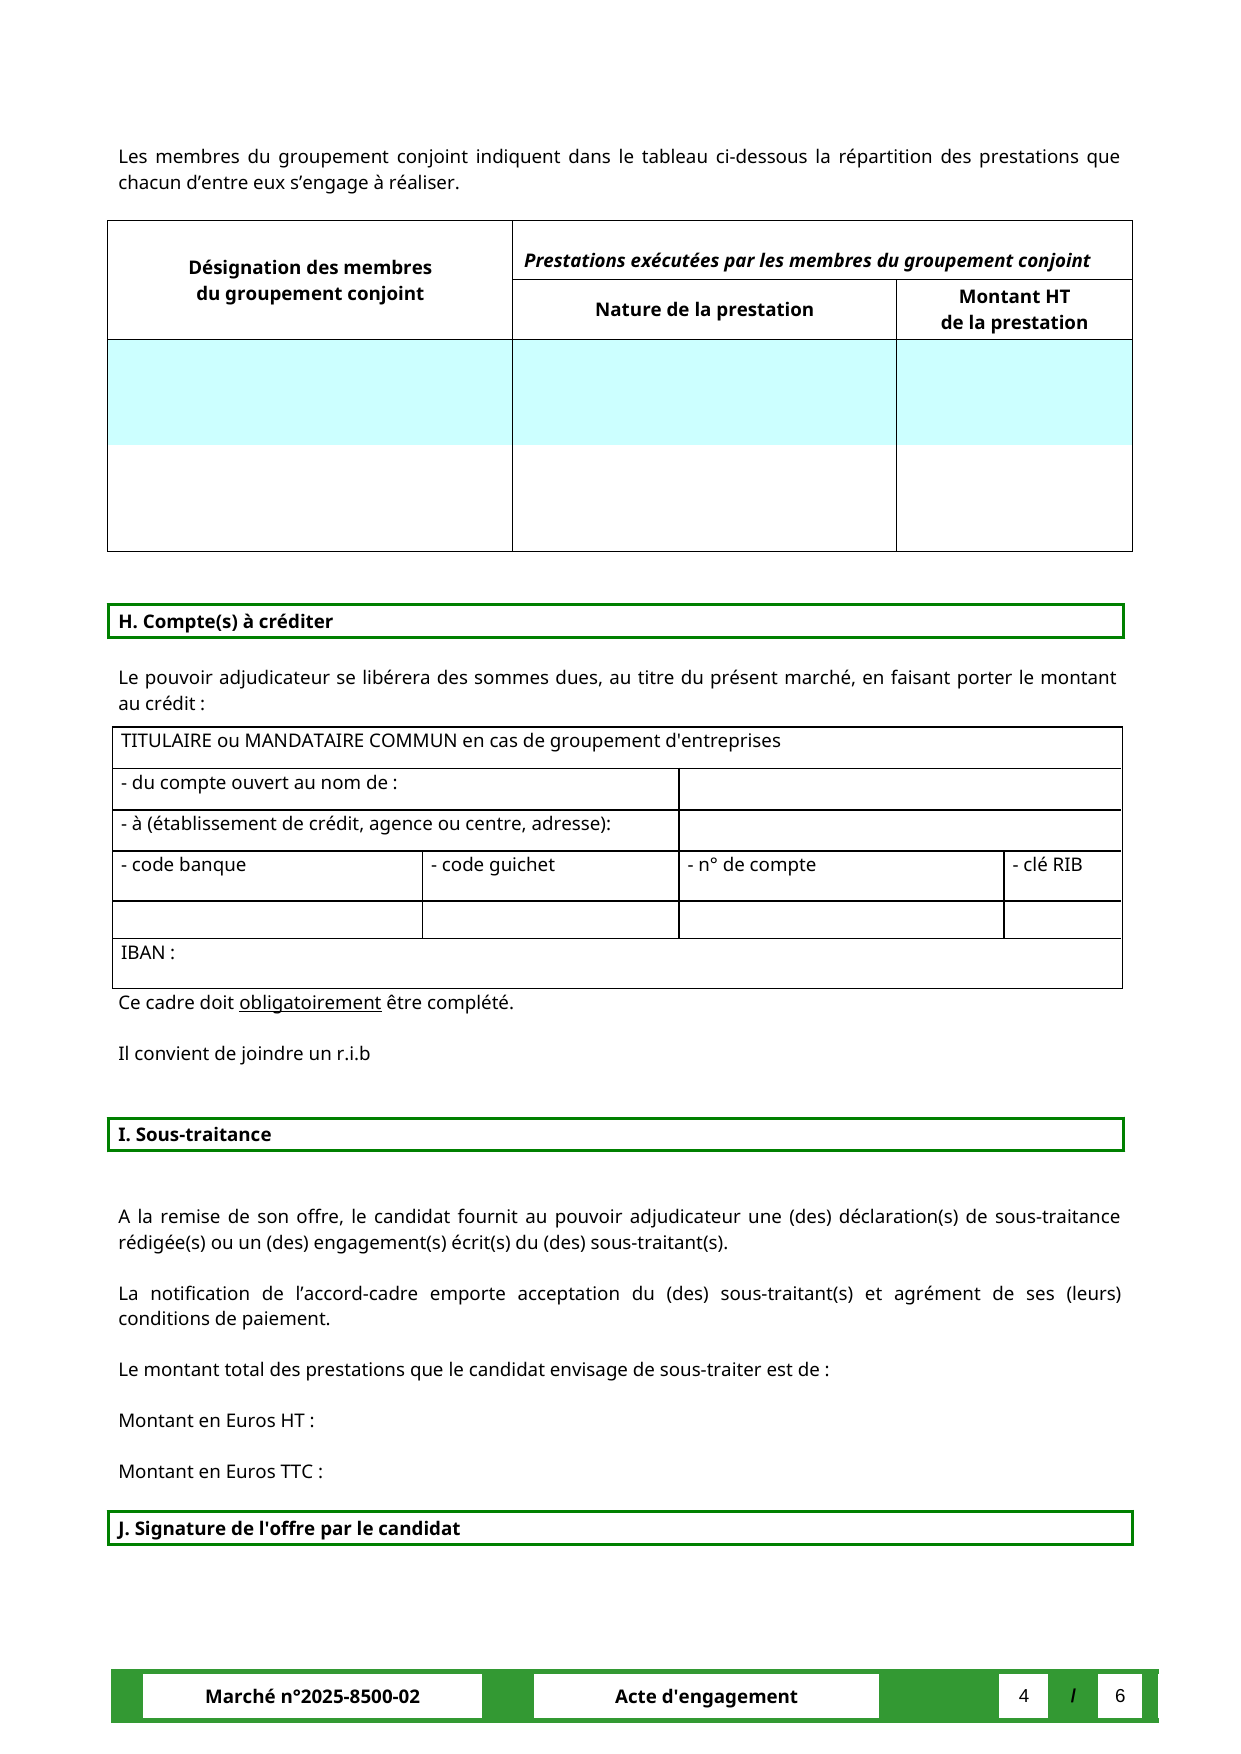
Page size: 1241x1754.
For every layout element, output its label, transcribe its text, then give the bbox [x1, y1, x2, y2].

table_cell [423, 902, 678, 938]
table_cell - code banque [113, 852, 422, 900]
table_cell - à (établissement de crédit, agence ou centre, adresse): [113, 811, 678, 850]
text I. Sous-traitance [110, 1120, 1122, 1149]
text A la remise de son offre, le candidat fournit au pouvoir adjudicateur une (des) déclaration(s) de sous-traitance rédigée(s) ou un (des) engagement(s) écrit(s) du (des) sous-traitant(s). [118, 1203, 1122, 1254]
table_cell [108, 445, 512, 551]
table_cell - du compte ouvert au nom de : [113, 769, 678, 809]
table_cell Nature de la prestation [513, 280, 896, 338]
table_cell [513, 445, 896, 551]
table_cell - clé RIB [1005, 850, 1122, 900]
table_cell [680, 809, 1122, 850]
text Il convient de joindre un r.i.b [118, 1040, 1122, 1066]
text Le pouvoir adjudicateur se libérera des sommes dues, au titre du présent marché, en faisant porter le montant au crédit : [118, 665, 1118, 716]
table_cell - n° de compte [680, 852, 1003, 900]
text H. Compte(s) à créditer [110, 606, 1122, 636]
table_cell [680, 768, 1122, 809]
table_cell [897, 340, 1132, 445]
table_cell [513, 340, 896, 445]
text J. Signature de l'offre par le candidat [110, 1513, 1131, 1543]
text Ce cadre doit obligatoirement être complété. [118, 989, 1122, 1014]
table_cell [897, 445, 1132, 551]
table_cell - code guichet [423, 852, 678, 900]
table_cell [113, 902, 422, 938]
text La notification de l’accord-cadre emporte acceptation du (des) sous-traitant(s) et agrément de ses (leurs) conditions de paiement. [118, 1280, 1122, 1331]
text Montant en Euros HT : [118, 1408, 1122, 1433]
text Montant en Euros TTC : [118, 1459, 1122, 1484]
table_header Prestations exécutées par les membres du groupement conjoint [513, 221, 1132, 279]
text Le montant total des prestations que le candidat envisage de sous-traiter est de : [118, 1357, 1122, 1382]
table_header Désignation des membres du groupement conjoint [108, 221, 512, 338]
text Les membres du groupement conjoint indiquent dans le tableau ci-dessous la répartition des prestations que chacun d’entre eux s’engage à réaliser. [118, 144, 1122, 195]
table_cell [680, 902, 1003, 938]
table_cell [1005, 900, 1122, 938]
table_cell Montant HT de la prestation [897, 280, 1132, 338]
table_header TITULAIRE ou MANDATAIRE COMMUN en cas de groupement d'entreprises [113, 728, 1122, 767]
table_cell IBAN : [113, 938, 1122, 987]
table_cell [108, 340, 512, 445]
